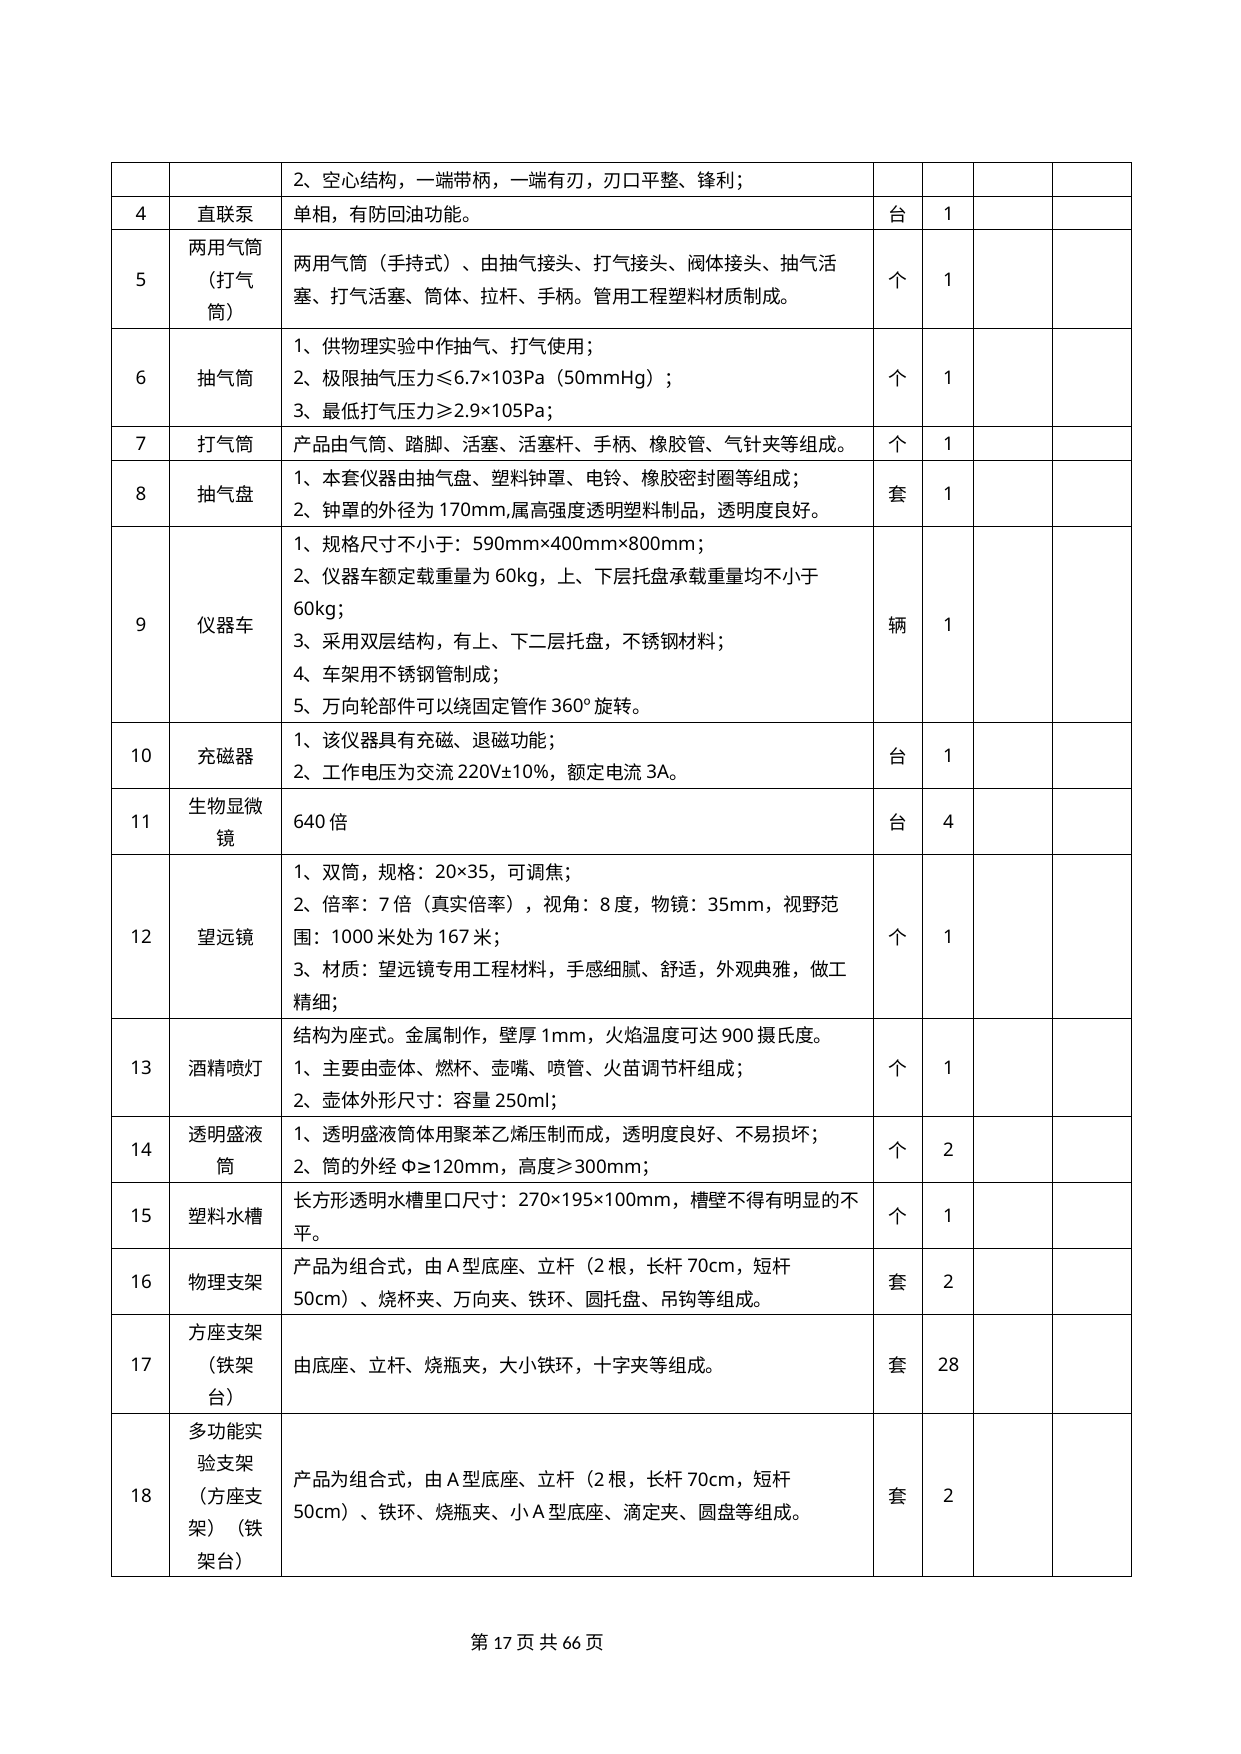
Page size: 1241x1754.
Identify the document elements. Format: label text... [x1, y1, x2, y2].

table_cell 1 [923, 163, 973, 196]
table_cell [974, 527, 1052, 722]
table_cell [1053, 789, 1131, 854]
table_cell 1 [923, 329, 973, 426]
table_cell 产品为组合式，由A型底座、立杆（2根，长杆70cm，短杆50cm）、烧杯夹、万向夹、铁环、圆托盘、吊钩等组成。 [282, 1249, 873, 1314]
table_cell [1053, 427, 1131, 460]
table_cell 套 [874, 163, 922, 196]
table_cell 单相，有防回油功能。 [282, 197, 873, 229]
table_cell 充磁器 [170, 723, 281, 788]
table_cell 个 [874, 855, 922, 1017]
table_cell 物理支架 [170, 1249, 281, 1314]
table_cell 个 [874, 230, 922, 328]
table_cell 台 [874, 197, 922, 229]
table_cell 15 [112, 1183, 169, 1248]
table_cell 16 [112, 1249, 169, 1314]
table_cell 由底座、立杆、烧瓶夹，大小铁环，十字夹等组成。 [282, 1315, 873, 1413]
table_cell [1053, 1315, 1131, 1413]
table_cell 打孔器 [170, 163, 281, 196]
table_cell 两用气筒（打气筒） [170, 230, 281, 328]
table_cell [974, 1414, 1052, 1576]
table_cell 1、该仪器具有充磁、退磁功能； 2、工作电压为交流220V±10%，额定电流3A。 [282, 723, 873, 788]
table_cell 4 [923, 789, 973, 854]
table_cell [1053, 329, 1131, 426]
table_cell 8 [112, 461, 169, 526]
table_cell 个 [874, 1117, 922, 1182]
table_cell 9 [112, 527, 169, 722]
table_cell 1 [923, 1183, 973, 1248]
table_cell 1 [923, 723, 973, 788]
table_cell 结构为座式。金属制作，壁厚1mm，火焰温度可达900摄氏度。 1、主要由壶体、燃杯、壶嘴、喷管、火苗调节杆组成； 2、壶体外形尺寸：容量250ml； [282, 1019, 873, 1116]
table_cell 6 [112, 329, 169, 426]
table_cell 抽气筒 [170, 329, 281, 426]
table_cell [1053, 855, 1131, 1017]
table_cell [974, 789, 1052, 854]
table_cell 18 [112, 1414, 169, 1576]
table_cell 4 [112, 197, 169, 229]
table_cell 2 [923, 1414, 973, 1576]
table_cell 1 [923, 527, 973, 722]
table_cell [974, 1315, 1052, 1413]
table_cell 1、供物理实验中作抽气、打气使用； 2、极限抽气压力≤6.7×103Pa（50mmHg）； 3、最低打气压力≥2.9×105Pa； [282, 329, 873, 426]
table_cell [1053, 461, 1131, 526]
table_cell 28 [923, 1315, 973, 1413]
table_cell 7 [112, 427, 169, 460]
table_cell 产品为组合式，由A型底座、立杆（2根，长杆70cm，短杆50cm）、铁环、烧瓶夹、小A型底座、滴定夹、圆盘等组成。 [282, 1414, 873, 1576]
table_cell [1053, 723, 1131, 788]
table_cell 1 [923, 855, 973, 1017]
table_cell 1 [923, 1019, 973, 1116]
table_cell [282, 163, 873, 196]
table_cell [1053, 1117, 1131, 1182]
table_cell 640倍 [282, 789, 873, 854]
table_cell 直联泵 [170, 197, 281, 229]
table_cell 1 [923, 197, 973, 229]
table_cell 12 [112, 855, 169, 1017]
table_cell 1 [923, 461, 973, 526]
table_cell [974, 427, 1052, 460]
table_cell 酒精喷灯 [170, 1019, 281, 1116]
table_cell [974, 1249, 1052, 1314]
table_cell [974, 1117, 1052, 1182]
table_cell 5 [112, 230, 169, 328]
table_cell [1053, 527, 1131, 722]
table_cell [1053, 163, 1131, 196]
table_cell 套 [874, 1414, 922, 1576]
table_cell 塑料水槽 [170, 1183, 281, 1248]
table_cell 望远镜 [170, 855, 281, 1017]
table_cell 2 [923, 1249, 973, 1314]
table_cell 打气筒 [170, 427, 281, 460]
table_cell 17 [112, 1315, 169, 1413]
table_cell 2 [923, 1117, 973, 1182]
table_cell [974, 1183, 1052, 1248]
table_cell [974, 163, 1052, 196]
table_cell 生物显微镜 [170, 789, 281, 854]
table_cell [974, 197, 1052, 229]
table_cell 1、双筒，规格：20×35，可调焦； 2、倍率：7倍（真实倍率），视角：8度，物镜：35mm，视野范围：1000米处为167米； 3、材质：望远镜专用工程材料，手感细腻、舒适，外观典雅，做工精细； [282, 855, 873, 1017]
table_cell 产品由气筒、踏脚、活塞、活塞杆、手柄、橡胶管、气针夹等组成。 [282, 427, 873, 460]
table_cell 13 [112, 1019, 169, 1116]
table_cell 1 [923, 427, 973, 460]
table_cell 1、透明盛液筒体用聚苯乙烯压制而成，透明度良好、不易损坏； 2、筒的外经Φ≥120mm，高度≥300mm； [282, 1117, 873, 1182]
table_cell 套 [874, 1249, 922, 1314]
table_cell 辆 [874, 527, 922, 722]
table_cell [1053, 1183, 1131, 1248]
table_cell 14 [112, 1117, 169, 1182]
table_cell 1 [923, 230, 973, 328]
table_cell 1、规格尺寸不小于：590mm×400mm×800mm； 2、仪器车额定载重量为60kg，上、下层托盘承载重量均不小于60kg； 3、采用双层结构，有上、下二层托盘，不锈钢材料； 4、车架用不锈钢管制成； 5、万向轮部件可以绕固定管作360º旋转。 [282, 527, 873, 722]
table_cell [1053, 230, 1131, 328]
table_cell 透明盛液筒 [170, 1117, 281, 1182]
table_cell 1、本套仪器由抽气盘、塑料钟罩、电铃、橡胶密封圈等组成； 2、钟罩的外径为170mm,属高强度透明塑料制品，透明度良好。 [282, 461, 873, 526]
table_cell 两用气筒（手持式）、由抽气接头、打气接头、阀体接头、抽气活塞、打气活塞、筒体、拉杆、手柄。管用工程塑料材质制成。 [282, 230, 873, 328]
table_cell [1053, 1019, 1131, 1116]
table_cell 套 [874, 461, 922, 526]
table_cell 方座支架（铁架台） [170, 1315, 281, 1413]
table_cell [974, 1019, 1052, 1116]
table_cell 个 [874, 1019, 922, 1116]
table_cell 11 [112, 789, 169, 854]
table_cell [974, 230, 1052, 328]
table_cell [1053, 197, 1131, 229]
table_cell 3 [112, 163, 169, 196]
table_cell [1053, 1249, 1131, 1314]
table_cell 仪器车 [170, 527, 281, 722]
table_cell 台 [874, 789, 922, 854]
table_cell 个 [874, 329, 922, 426]
table_cell 个 [874, 427, 922, 460]
table_cell 长方形透明水槽里口尺寸：270×195×100mm，槽壁不得有明显的不平。 [282, 1183, 873, 1248]
table_cell [974, 855, 1052, 1017]
table_cell [974, 329, 1052, 426]
table_cell 台 [874, 723, 922, 788]
table_cell 个 [874, 1183, 922, 1248]
table_cell 套 [874, 1315, 922, 1413]
table_cell [974, 723, 1052, 788]
table_cell 10 [112, 723, 169, 788]
table_cell [1053, 1414, 1131, 1576]
table_cell 抽气盘 [170, 461, 281, 526]
table_cell [974, 461, 1052, 526]
table_cell 多功能实验支架（方座支架）（铁架台） [170, 1414, 281, 1576]
